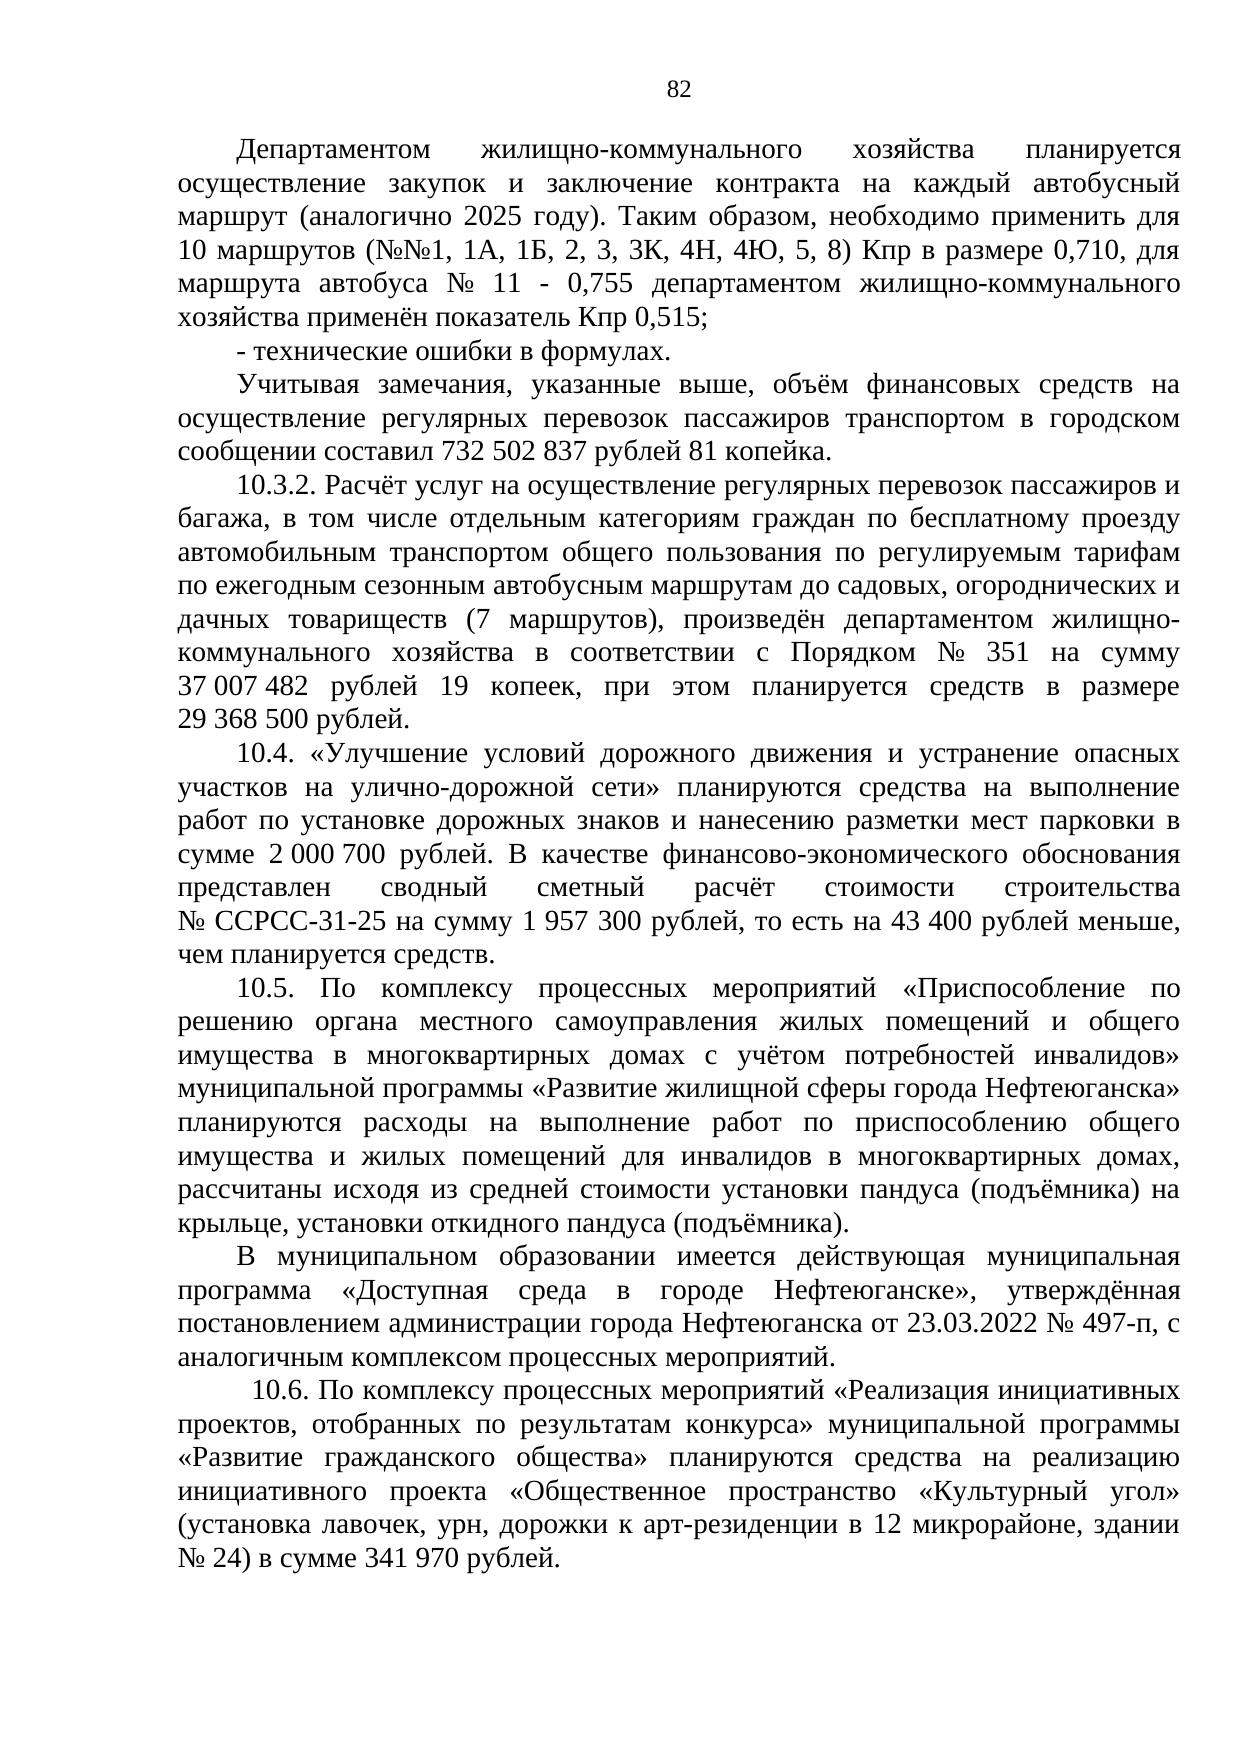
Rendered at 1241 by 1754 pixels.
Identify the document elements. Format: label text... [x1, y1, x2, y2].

text 10.4. «Улучшение условий дорожного движения и устранение опасных участков на улично-дорожной сети» планируются средства на выполнение работ по установке дорожных знаков и нанесению разметки мест парковки в сумме 2 000 700 рублей. В качестве финансово-экономического обоснования представлен сводный сметный расчёт стоимости строительства № ССРСС-31-25 на сумму 1 957 300 рублей, то есть на 43 400 рублей меньше, чем планируется средств. [177, 735, 1181, 970]
text 10.3.2. Расчёт услуг на осуществление регулярных перевозок пассажиров и багажа, в том числе отдельным категориям граждан по бесплатному проезду автомобильным транспортом общего пользования по регулируемым тарифам по ежегодным сезонным автобусным маршрутам до садовых, огороднических и дачных товариществ (7 маршрутов), произведён департаментом жилищно-коммунального хозяйства в соответствии с Порядком № 351 на сумму 37 007 482 рублей 19 копеек, при этом планируется средств в размере 29 368 500 рублей. [177, 467, 1181, 735]
text Учитывая замечания, указанные выше, объём финансовых средств на осуществление регулярных перевозок пассажиров транспортом в городском сообщении составил 732 502 837 рублей 81 копейка. [177, 366, 1181, 467]
text В муниципальном образовании имеется действующая муниципальная программа «Доступная среда в городе Нефтеюганске», утверждённая постановлением администрации города Нефтеюганска от 23.03.2022 № 497-п, с аналогичным комплексом процессных мероприятий. [177, 1238, 1181, 1372]
text 10.6. По комплексу процессных мероприятий «Реализация инициативных проектов, отобранных по результатам конкурса» муниципальной программы «Развитие гражданского общества» планируются средства на реализацию инициативного проекта «Общественное пространство «Культурный угол» (установка лавочек, урн, дорожки к арт-резиденции в 12 микрорайоне, здании № 24) в сумме 341 970 рублей. [177, 1372, 1181, 1574]
text Департаментом жилищно-коммунального хозяйства планируется осуществление закупок и заключение контракта на каждый автобусный маршрут (аналогично 2025 году). Таким образом, необходимо применить для 10 маршрутов (№№1, 1А, 1Б, 2, 3, 3К, 4Н, 4Ю, 5, 8) Кпр в размере 0,710, для маршрута автобуса № 11 - 0,755 департаментом жилищно-коммунального хозяйства применён показатель Кпр 0,515; [177, 131, 1181, 333]
text 10.5. По комплексу процессных мероприятий «Приспособление по решению органа местного самоуправления жилых помещений и общего имущества в многоквартирных домах с учётом потребностей инвалидов» муниципальной программы «Развитие жилищной сферы города Нефтеюганска» планируются расходы на выполнение работ по приспособлению общего имущества и жилых помещений для инвалидов в многоквартирных домах, рассчитаны исходя из средней стоимости установки пандуса (подъёмника) на крыльце, установки откидного пандуса (подъёмника). [177, 970, 1181, 1238]
text - технические ошибки в формулах. [177, 333, 1181, 366]
